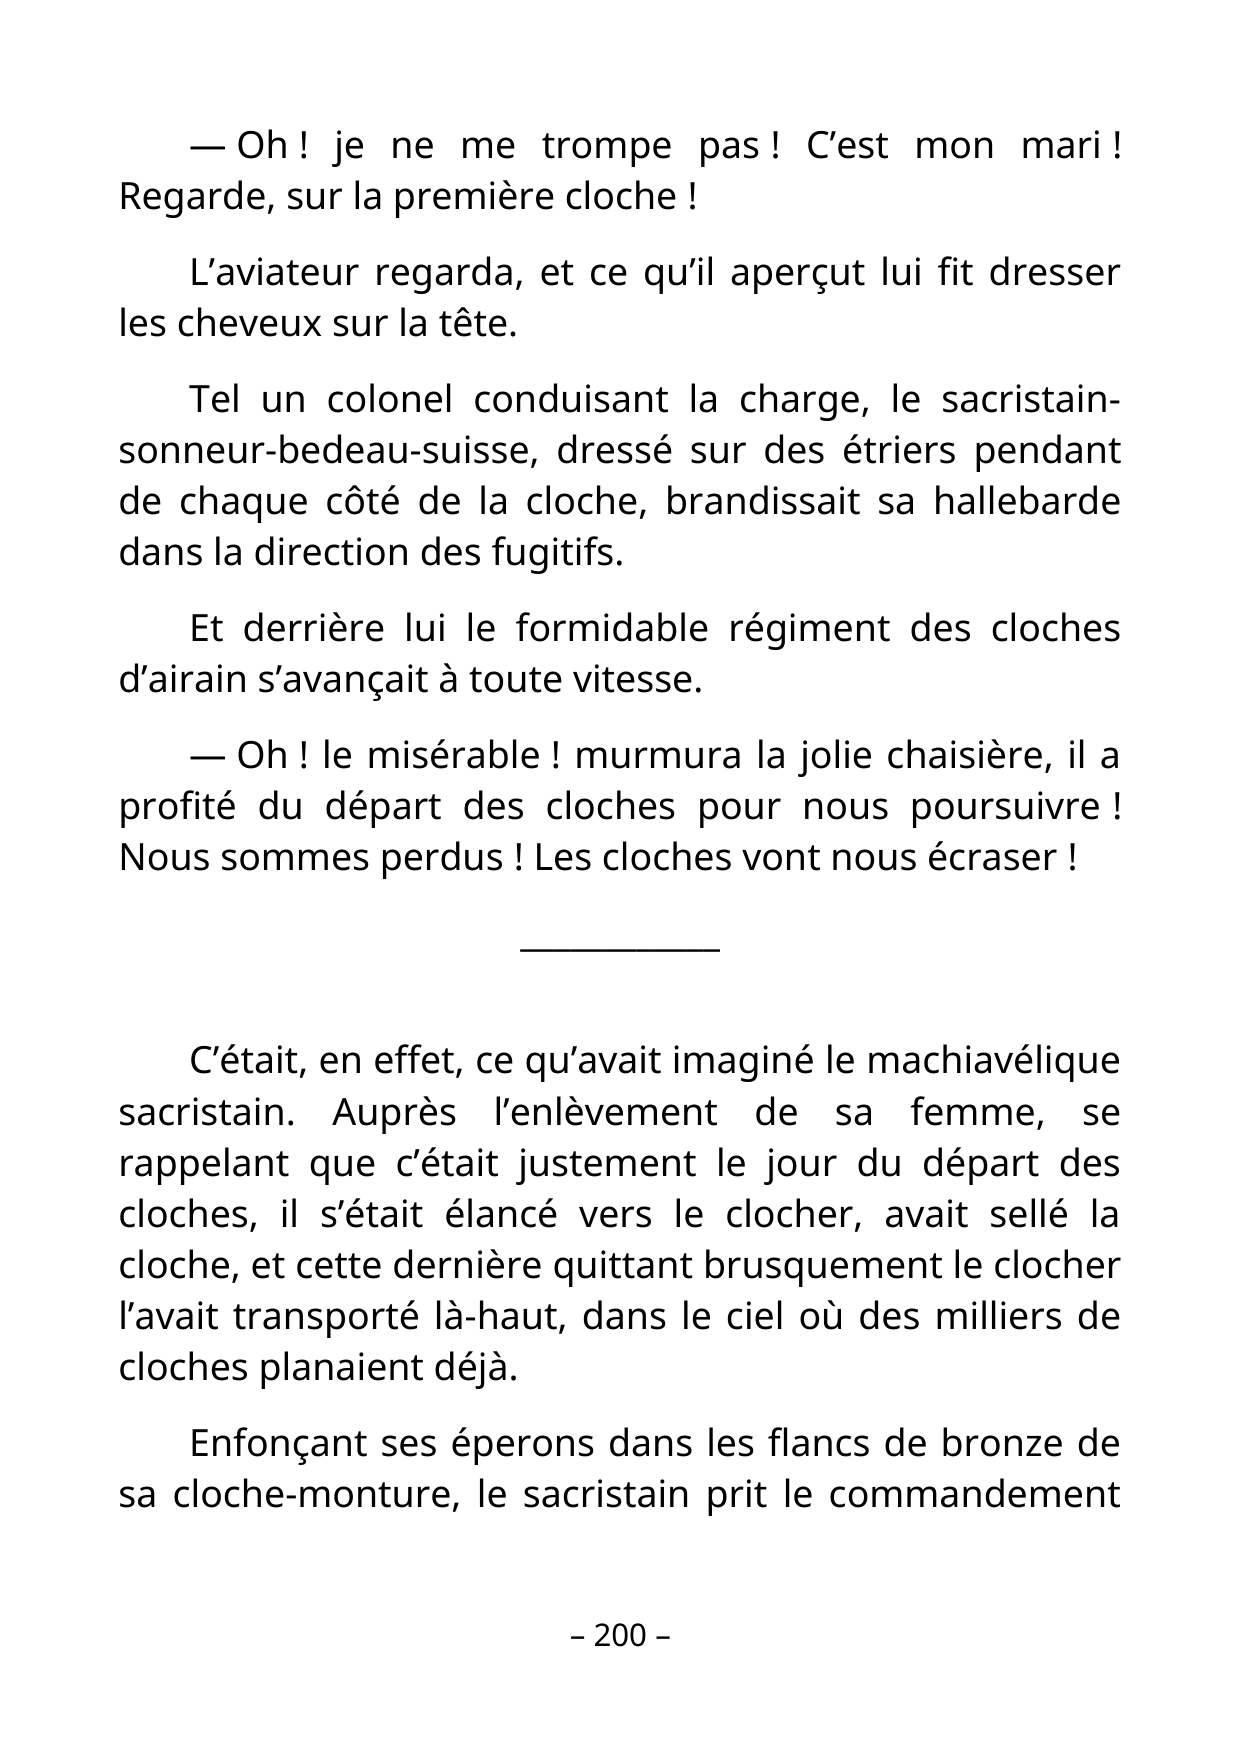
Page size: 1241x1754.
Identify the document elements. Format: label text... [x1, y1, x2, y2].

text C’était, en effet, ce qu’avait imaginé le machiavélique sacristain. Auprès l’enlèvement de sa femme, se rappelant que c’était justement le jour du départ des cloches, il s’était élancé vers le clocher, avait sellé la cloche, et cette dernière quittant brusquement le clocher l’avait transporté là-haut, dans le ciel où des milliers de cloches planaient déjà. [118, 1034, 1122, 1391]
text — Oh ! le misérable ! murmura la jolie chaisière, il a profité du départ des cloches pour nous poursuivre ! Nous sommes perdus ! Les cloches vont nous écraser ! [118, 728, 1122, 882]
text Et derrière lui le formidable régiment des cloches d’airain s’avançait à toute vitesse. [118, 601, 1122, 703]
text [118, 1416, 1122, 1518]
text — Oh ! je ne me trompe pas ! C’est mon mari ! Regarde, sur la première cloche ! [118, 118, 1122, 220]
text ____________ [118, 907, 1122, 958]
text Tel un colonel conduisant la charge, le sacristain-sonneur-bedeau-suisse, dressé sur des étriers pendant de chaque côté de la cloche, brandissait sa hallebarde dans la direction des fugitifs. [118, 372, 1122, 576]
text L’aviateur regarda, et ce qu’il aperçut lui fit dresser les cheveux sur la tête. [118, 245, 1122, 347]
